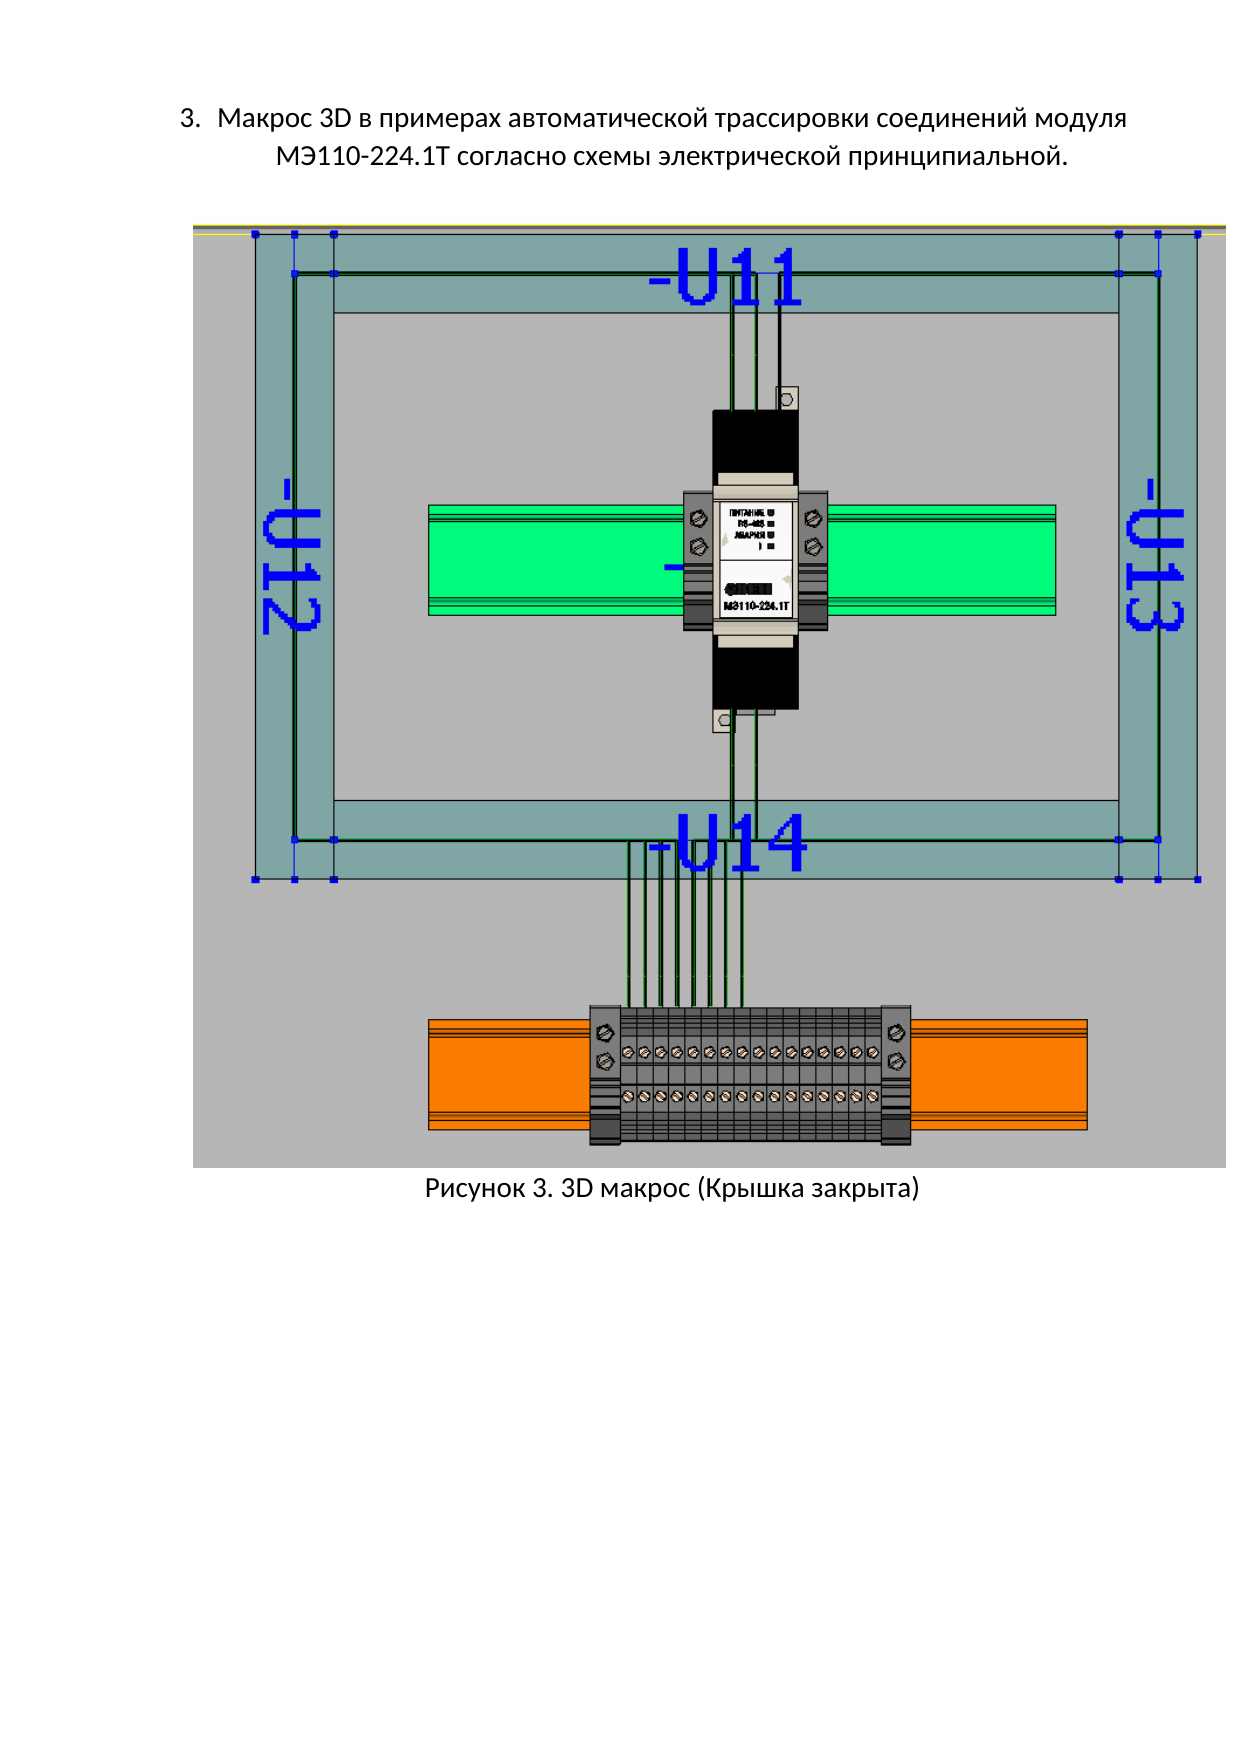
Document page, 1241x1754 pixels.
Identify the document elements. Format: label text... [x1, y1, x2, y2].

list Макрос 3D в примерах автоматической трассировки соединений модуля МЭ110-224.1Т согласно схемы электрической принципиальной. [156, 99, 1152, 173]
list Рисунок 3. 3D макрос (Крышка закрыта) [193, 1169, 1152, 1205]
picture [193, 214, 1226, 1168]
